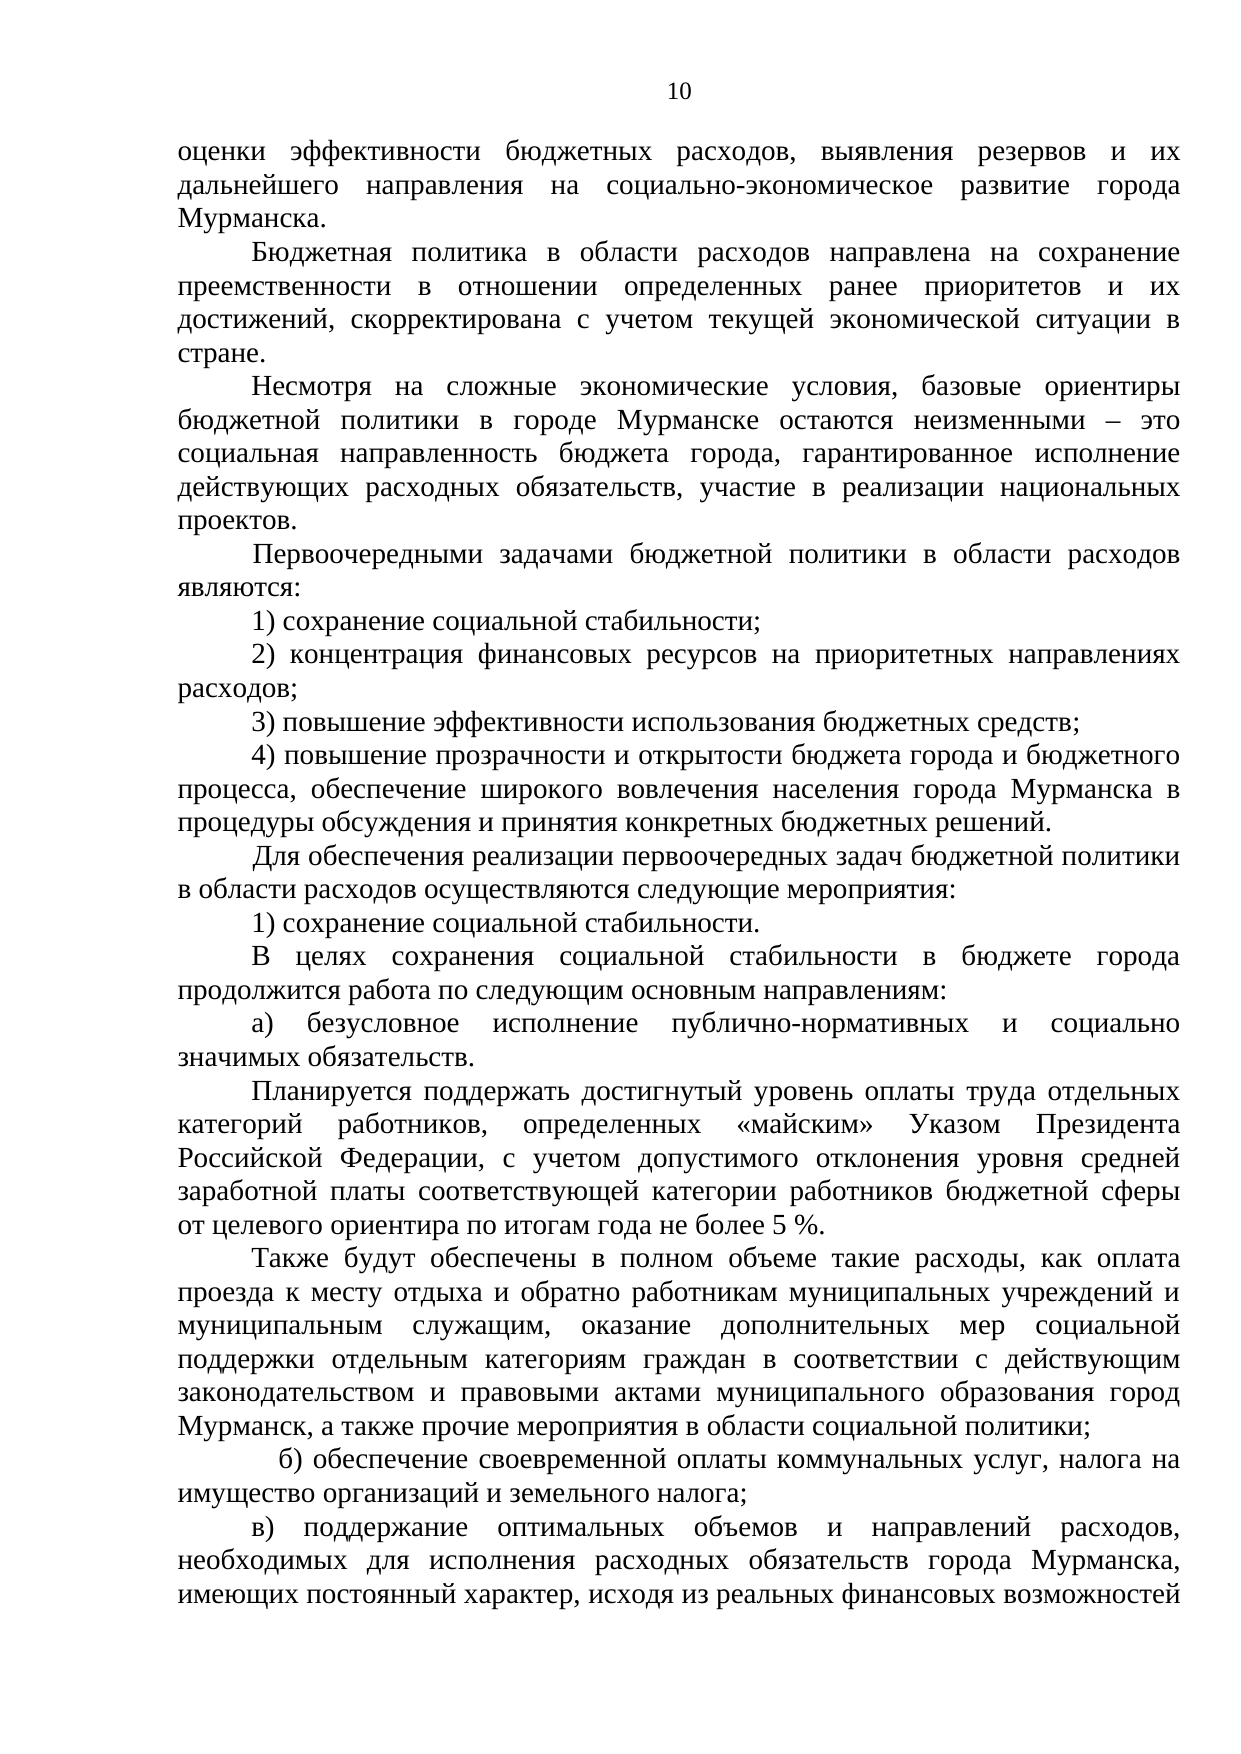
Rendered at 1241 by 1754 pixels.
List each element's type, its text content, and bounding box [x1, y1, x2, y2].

text б) обеспечение своевременной оплаты коммунальных услуг, налога на имущество организаций и земельного налога; [177, 1442, 1181, 1509]
text Для обеспечения реализации первоочередных задач бюджетной политики в области расходов осуществляются следующие мероприятия: [177, 838, 1181, 905]
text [177, 133, 1181, 234]
text 2) концентрация финансовых ресурсов на приоритетных направлениях расходов; [177, 637, 1181, 704]
text Первоочередными задачами бюджетной политики в области расходов являются: [177, 536, 1181, 603]
text 3) повышение эффективности использования бюджетных средств; [251, 704, 1181, 737]
text Бюджетная политика в области расходов направлена на сохранение преемственности в отношении определенных ранее приоритетов и их достижений, скорректирована с учетом текущей экономической ситуации в стране. [177, 234, 1181, 368]
text 1) сохранение социальной стабильности; [177, 603, 1181, 637]
text В целях сохранения социальной стабильности в бюджете города продолжится работа по следующим основным направлениям: [177, 938, 1181, 1006]
text Также будут обеспечены в полном объеме такие расходы, как оплата проезда к месту отдыха и обратно работникам муниципальных учреждений и муниципальным служащим, оказание дополнительных мер социальной поддержки отдельным категориям граждан в соответствии с действующим законодательством и правовыми актами муниципального образования город Мурманск, а также прочие мероприятия в области социальной политики; [177, 1240, 1181, 1442]
text Несмотря на сложные экономические условия, базовые ориентиры бюджетной политики в городе Мурманске остаются неизменными – это социальная направленность бюджета города, гарантированное исполнение действующих расходных обязательств, участие в реализации национальных проектов. [177, 368, 1181, 536]
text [177, 1509, 1181, 1609]
text Планируется поддержать достигнутый уровень оплаты труда отдельных категорий работников, определенных «майским» Указом Президента Российской Федерации, с учетом допустимого отклонения уровня средней заработной платы соответствующей категории работников бюджетной сферы от целевого ориентира по итогам года не более 5 %. [177, 1073, 1181, 1240]
text а) безусловное исполнение публично-нормативных и социально значимых обязательств. [177, 1006, 1181, 1073]
text 1) сохранение социальной стабильности. [177, 905, 1181, 938]
text 4) повышение прозрачности и открытости бюджета города и бюджетного процесса, обеспечение широкого вовлечения населения города Мурманска в процедуры обсуждения и принятия конкретных бюджетных решений. [177, 737, 1181, 838]
